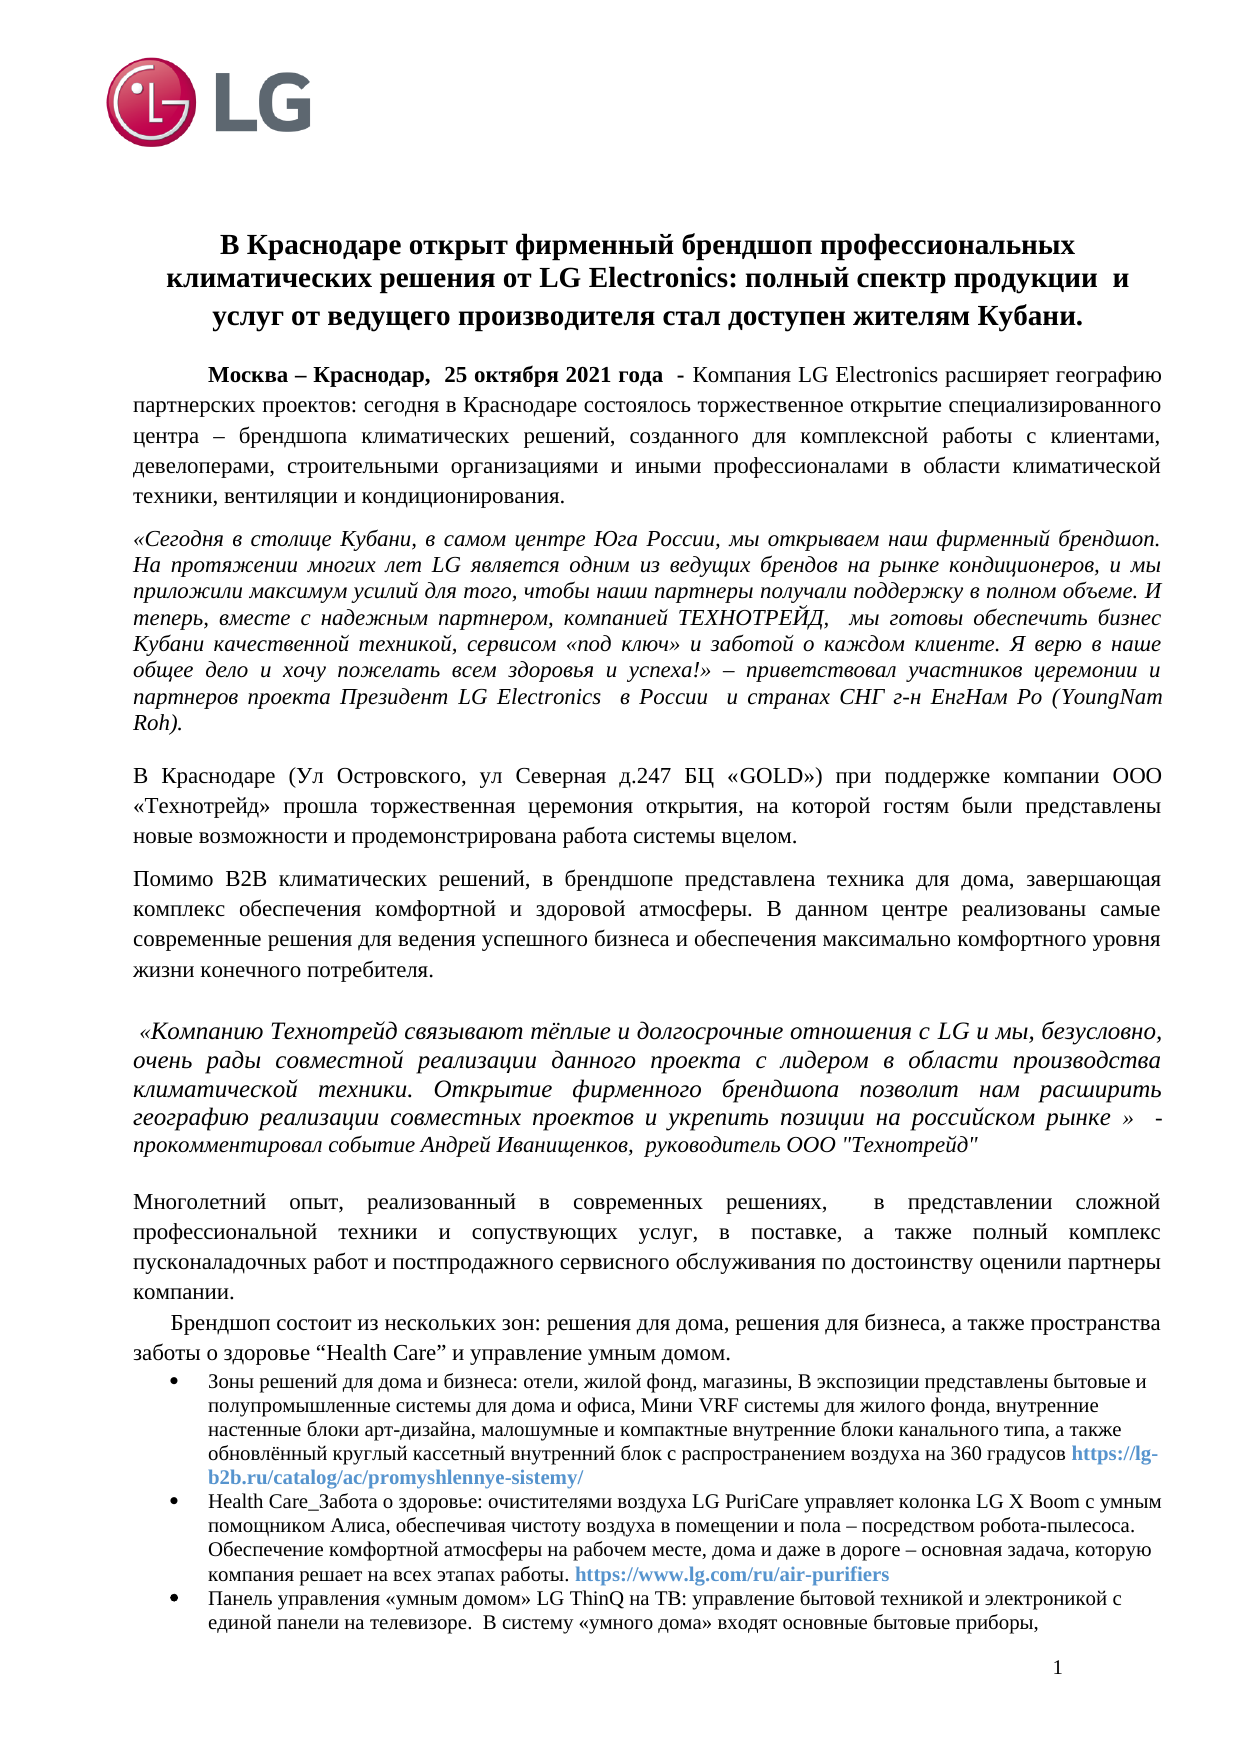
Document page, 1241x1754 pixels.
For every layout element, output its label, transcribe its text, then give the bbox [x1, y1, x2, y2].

text Многолетний опыт, реализованный в современных решениях, в представлении сложной профессиональной техники и сопуствующих услуг, в поставке, а также полный комплекс пусконаладочных работ и постпродажного сервисного обслуживания по достоинству оценили партнеры компании. [133, 1188, 1163, 1305]
text В Краснодаре (Ул Островского, ул Северная д.247 БЦ «GOLD») при поддержке компании ООО «Технотрейд» прошла торжественная церемония открытия, на которой гостям были представлены новые возможности и продемонстрирована работа системы вцелом. [133, 762, 1163, 849]
list Зоны решений для дома и бизнеса: отели, жилой фонд, магазины, В экспозиции представлены бытовые и полупромышленные системы для дома и офиса, Мини VRF системы для жилого фонда, внутренние настенные блоки арт-дизайна, малошумные и компактные внутренние блоки канального типа, а также обновлённый круглый кассетный внутренний блок с распространением воздуха на 360 градусов https://lg-b2b.ru/catalog/ac/promyshlennye-sistemy/ [170, 1369, 1163, 1489]
text В Краснодаре открыт фирменный брендшоп профессиональных климатических решения от LG Electronics: полный спектр продукции и услуг от ведущего производителя стал доступен жителям Кубани. [133, 227, 1163, 332]
text Помимо В2В климатических решений, в брендшопе представлена техника для дома, завершающая комплекс обеспечения комфортной и здоровой атмосферы. В данном центре реализованы самые современные решения для ведения успешного бизнеса и обеспечения максимально комфортного уровня жизни конечного потребителя. [133, 865, 1163, 982]
list Health Care_Забота о здоровье: очистителями воздуха LG PuriCare управляет колонка LG X Boom c умным помощником Алиса, обеспечивая чистоту воздуха в помещении и пола – посредством робота-пылесоса. Обеспечение комфортной атмосферы на рабочем месте, дома и даже в дороге – основная задача, которую компания решает на всех этапах работы. https://www.lg.com/ru/air-purifiers [170, 1489, 1163, 1586]
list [170, 1586, 1163, 1634]
text Брендшоп состоит из нескольких зон: решения для дома, решения для бизнеса, а также пространства заботы о здоровье “Health Care” и управление умным домом. [133, 1308, 1163, 1365]
text Москва – Краснодар, 25 октября 2021 года - Компания LG Electronics расширяет географию партнерских проектов: сегодня в Краснодаре состоялось торжественное открытие специализированного центра – брендшопа климатических решений, созданного для комплексной работы с клиентами, девелоперами, строительными организациями и иными профессионалами в области климатической техники, вентиляции и кондиционирования. [133, 361, 1163, 508]
picture [103, 55, 316, 152]
text «Компанию Технотрейд связывают тёплые и долгосрочные отношения с LG и мы, безусловно, очень рады совместной реализации данного проекта c лидером в области производства климатической техники. Открытие фирменного брендшопа позволит нам расширить географию реализации совместных проектов и укрепить позиции на российском рынке » - прокомментировал событие Андрей Иванищенков, руководитель ООО "Технотрейд" [133, 1016, 1163, 1157]
text «Сегодня в столице Кубани, в самом центре Юга России, мы открываем наш фирменный брендшоп. На протяжении многих лет LG является одним из ведущих брендов на рынке кондиционеров, и мы приложили максимум усилий для того, чтобы наши партнеры получали поддержку в полном объеме. И теперь, вместе с надежным партнером, компанией ТЕХНОТРЕЙД, мы готовы обеспечить бизнес Кубани качественной техникой, сервисом «под ключ» и заботой о каждом клиенте. Я верю в наше общее дело и хочу пожелать всем здоровья и успеха!» – приветствовал участников церемонии и партнеров проекта Президент LG Electronics в России и странах СНГ г-н ЕнгНам Ро (YoungNam Roh). [133, 525, 1163, 736]
